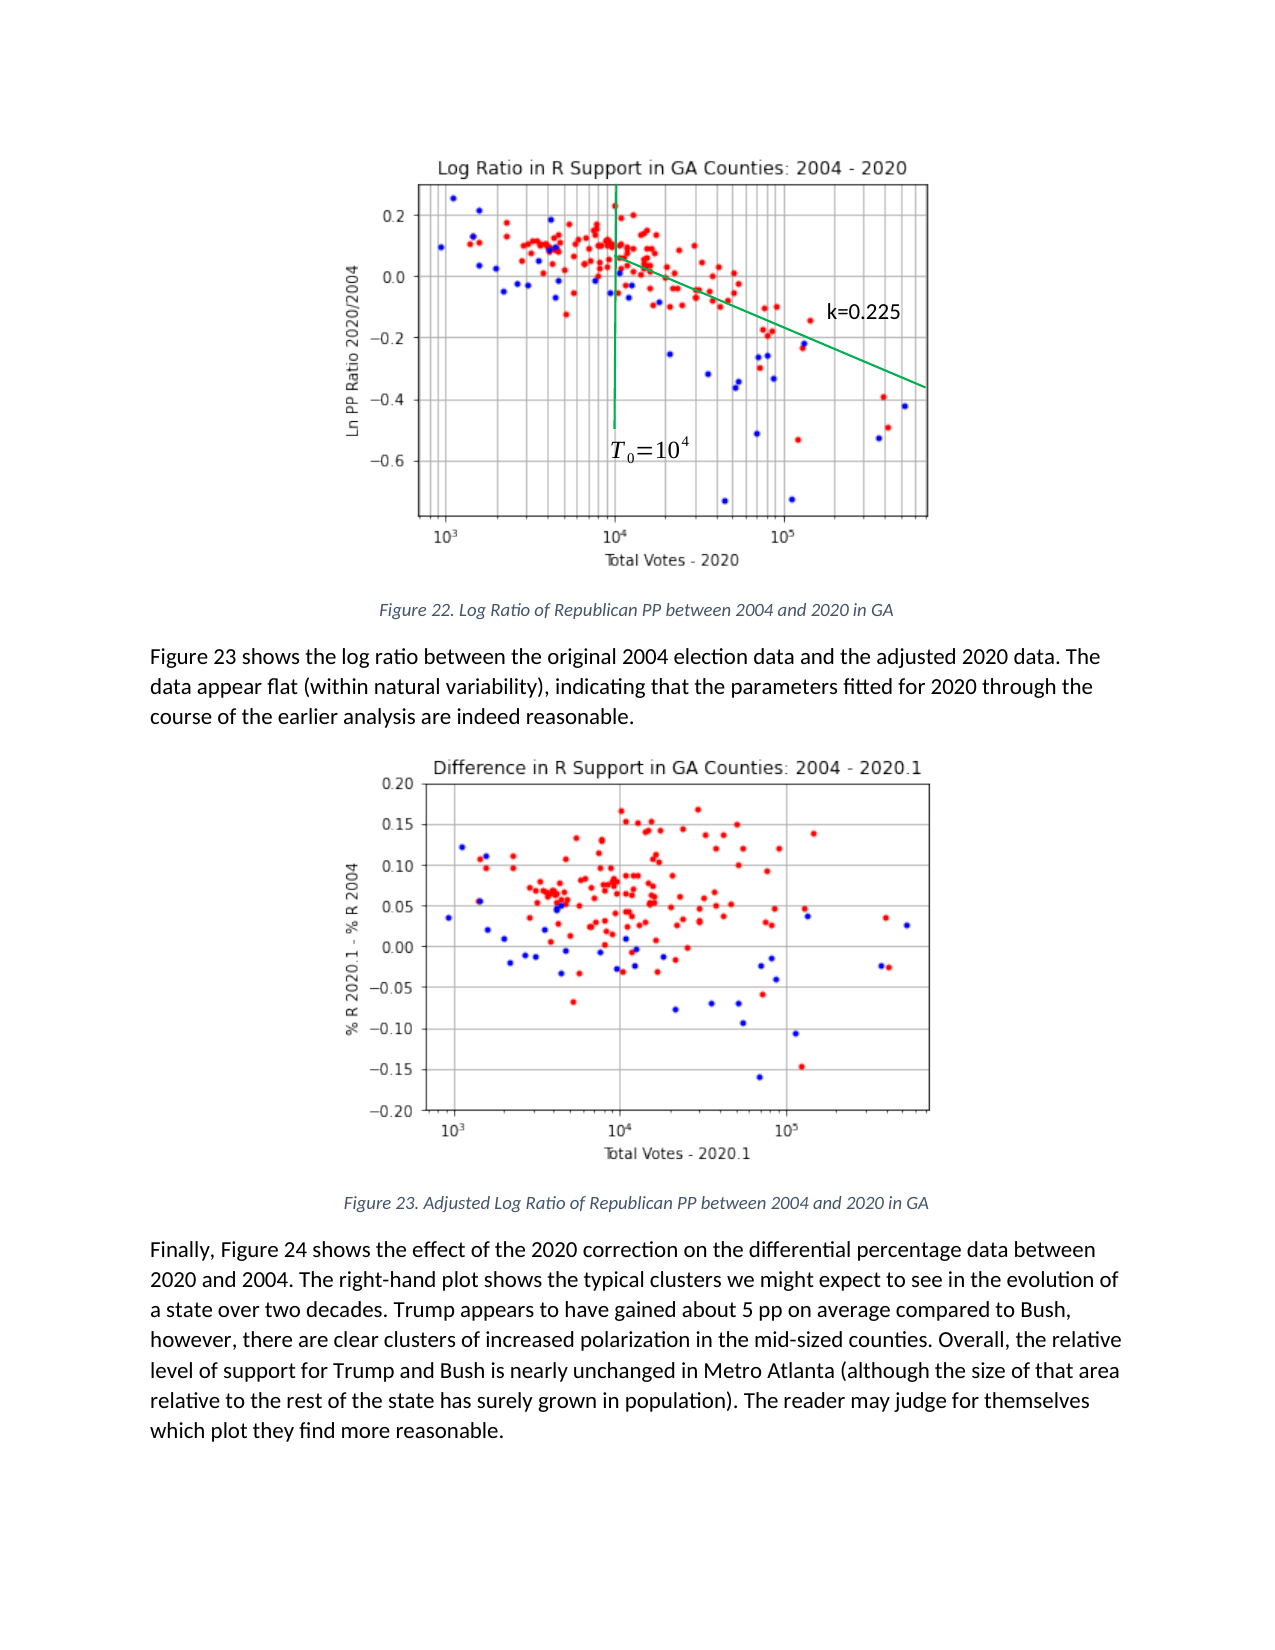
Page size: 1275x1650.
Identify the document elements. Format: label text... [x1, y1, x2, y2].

text Figure 23 shows the log ratio between the original 2004 election data and the adjusted 2020 data. The data appear flat (within natural variability), indicating that the parameters fitted for 2020 through the course of the earlier analysis are indeed reasonable. [150, 642, 1125, 730]
text Figure 23. Adjusted Log Ratio of Republican PP between 2004 and 2020 in GA [150, 1191, 1125, 1214]
picture [337, 749, 938, 1173]
text Finally, Figure 24 shows the effect of the 2020 correction on the differential percentage data between 2020 and 2004. The right-hand plot shows the typical clusters we might expect to see in the evolution of a state over two decades. Trump appears to have gained about 5 pp on average compared to Bush, however, there are clear clusters of increased polarization in the mid-sized counties. Overall, the relative level of support for Trump and Bush is nearly unchanged in Metro Atlanta (although the size of that area relative to the rest of the state has surely grown in population). The reader may judge for themselves which plot they find more reasonable. [150, 1235, 1125, 1444]
picture [337, 150, 938, 580]
